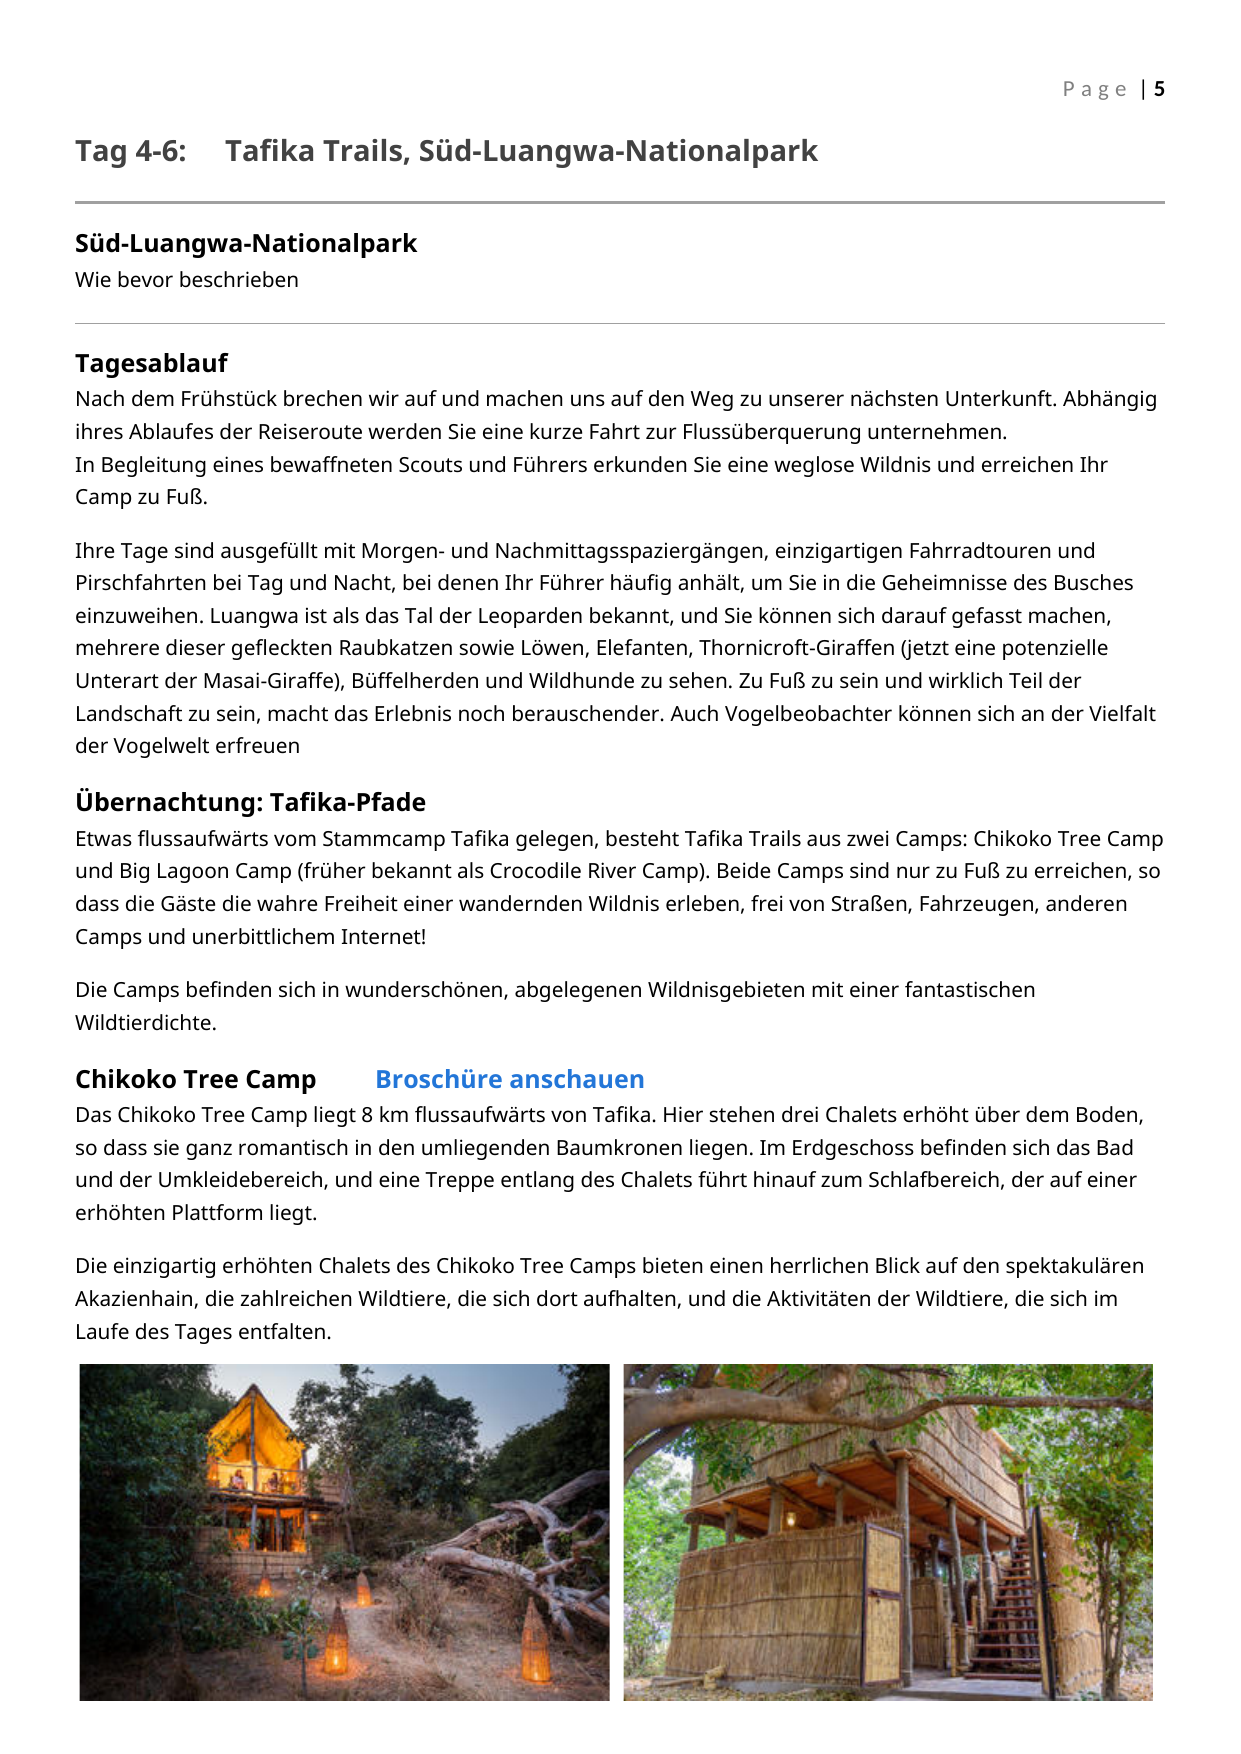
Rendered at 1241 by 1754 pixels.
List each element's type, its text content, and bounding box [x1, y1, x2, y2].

text Die Camps befinden sich in wunderschönen, abgelegenen Wildnisgebieten mit einer fantastischen Wildtierdichte. [75, 975, 1165, 1036]
text Nach dem Frühstück brechen wir auf und machen uns auf den Weg zu unserer nächsten Unterkunft. Abhängig ihres Ablaufes der Reiseroute werden Sie eine kurze Fahrt zur Flussüberquerung unternehmen. In Begleitung eines bewaffneten Scouts und Führers erkunden Sie eine weglose Wildnis und erreichen Ihr Camp zu Fuß. [75, 384, 1165, 511]
text Die einzigartig erhöhten Chalets des Chikoko Tree Camps bieten einen herrlichen Blick auf den spektakulären Akazienhain, die zahlreichen Wildtiere, die sich dort aufhalten, und die Aktivitäten der Wildtiere, die sich im Laufe des Tages entfalten. [75, 1252, 1165, 1345]
subtitle Süd-Luangwa-Nationalpark [75, 226, 1165, 259]
subtitle Tag 4-6: Tafika Trails, Süd-Luangwa-Nationalpark [75, 130, 1165, 169]
subtitle Chikoko Tree Camp Broschüre anschauen [75, 1061, 1165, 1095]
text Wie bevor beschrieben [75, 265, 1165, 293]
text Ihre Tage sind ausgefüllt mit Morgen- und Nachmittagsspaziergängen, einzigartigen Fahrradtouren und Pirschfahrten bei Tag und Nacht, bei denen Ihr Führer häufig anhält, um Sie in die Geheimnisse des Busches einzuweihen. Luangwa ist als das Tal der Leoparden bekannt, und Sie können sich darauf gefasst machen, mehrere dieser gefleckten Raubkatzen sowie Löwen, Elefanten, Thornicroft-Giraffen (jetzt eine potenzielle Unterart der Masai-Giraffe), Büffelherden und Wildhunde zu sehen. Zu Fuß zu sein und wirklich Teil der Landschaft zu sein, macht das Erlebnis noch berauschender. Auch Vogelbeobachter können sich an der Vielfalt der Vogelwelt erfreuen [75, 536, 1165, 760]
subtitle Übernachtung: Tafika-Pfade [75, 785, 1165, 819]
subtitle Tagesablauf [75, 345, 1165, 379]
text Etwas flussaufwärts vom Stammcamp Tafika gelegen, besteht Tafika Trails aus zwei Camps: Chikoko Tree Camp und Big Lagoon Camp (früher bekannt als Crocodile River Camp). Beide Camps sind nur zu Fuß zu erreichen, so dass die Gäste die wahre Freiheit einer wandernden Wildnis erleben, frei von Straßen, Fahrzeugen, anderen Camps und unerbittlichem Internet! [75, 824, 1165, 950]
text Das Chikoko Tree Camp liegt 8 km flussaufwärts von Tafika. Hier stehen drei Chalets erhöht über dem Boden, so dass sie ganz romantisch in den umliegenden Baumkronen liegen. Im Erdgeschoss befinden sich das Bad und der Umkleidebereich, und eine Treppe entlang des Chalets führt hinauf zum Schlafbereich, der auf einer erhöhten Plattform liegt. [75, 1100, 1165, 1227]
